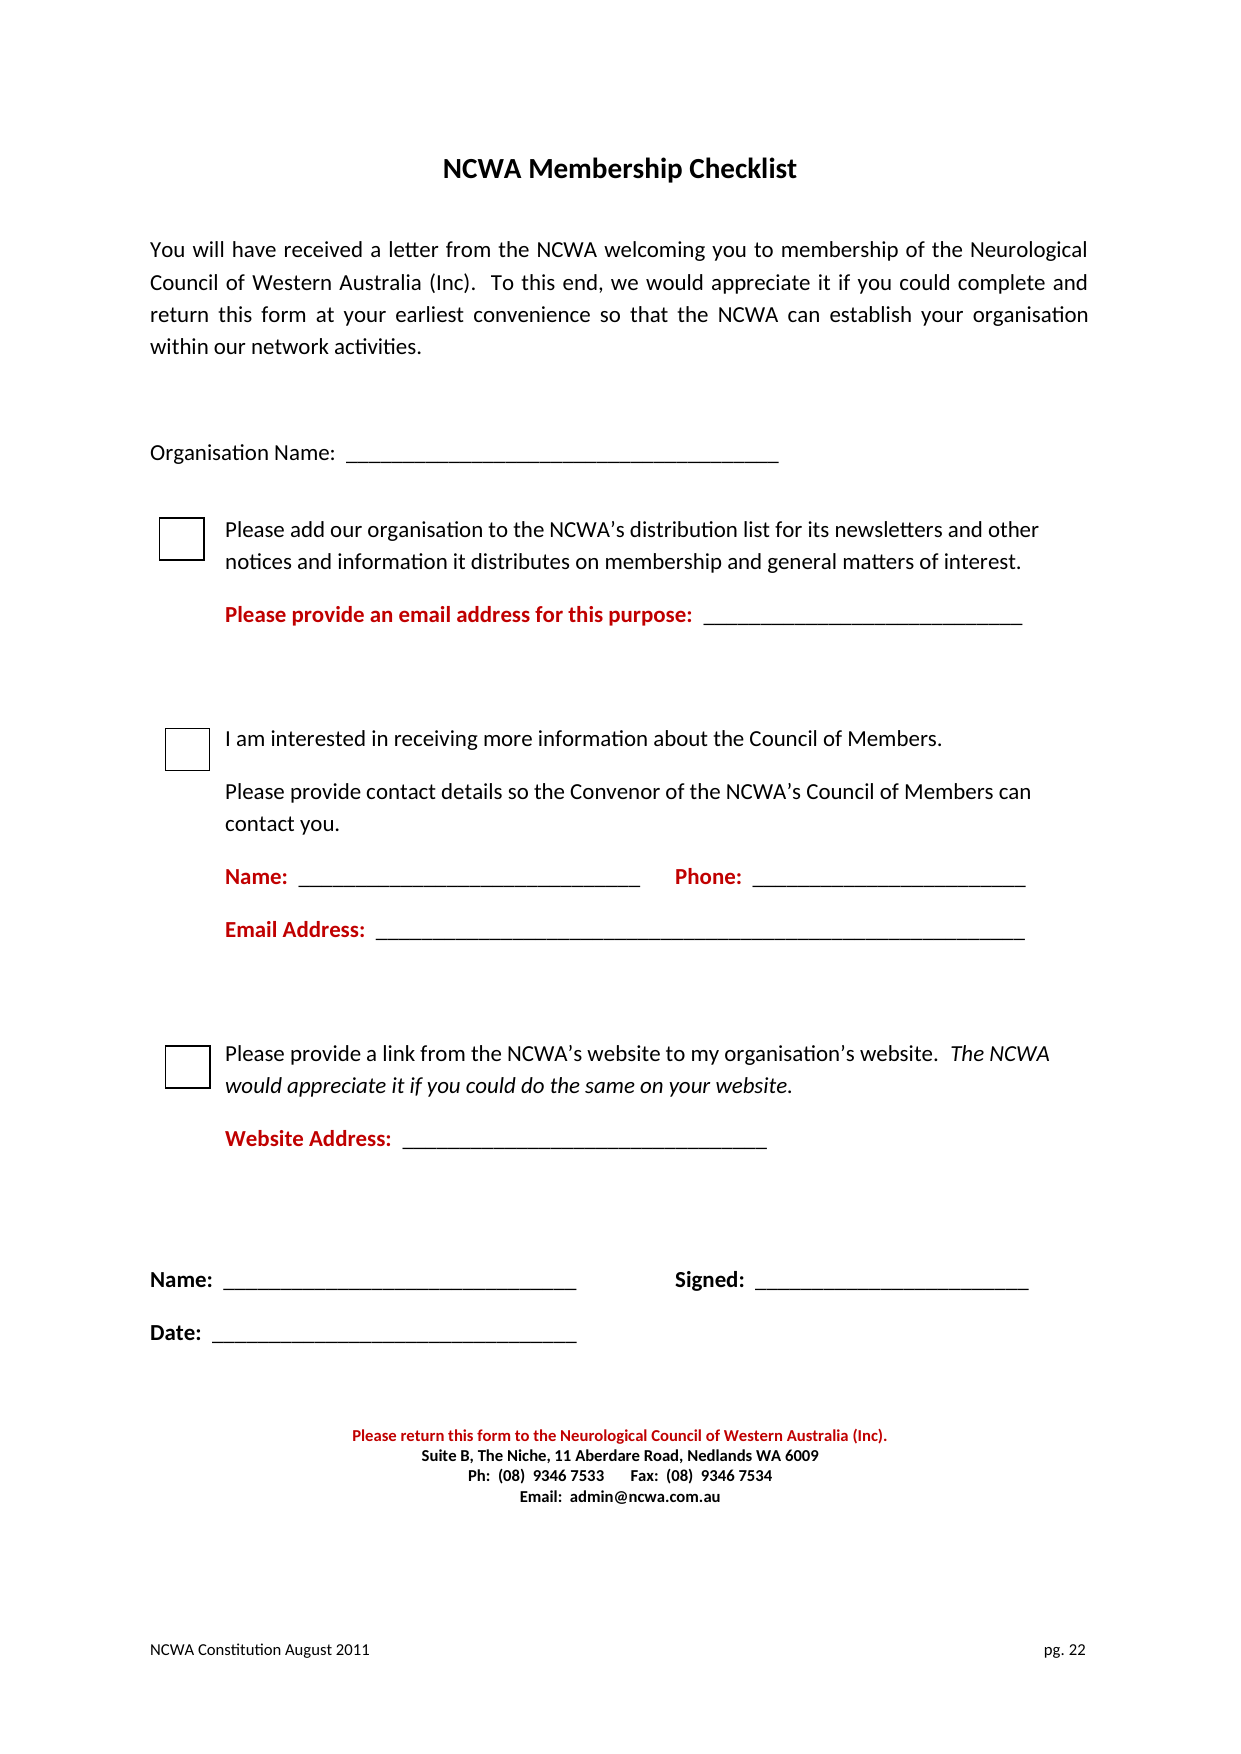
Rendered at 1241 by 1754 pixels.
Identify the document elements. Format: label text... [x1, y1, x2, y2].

text I am interested in receiving more information about the Council of Members. [150, 724, 1090, 752]
text Suite B, The Niche, 11 Aberdare Road, Nedlands WA 6009 [150, 1445, 1090, 1466]
text Please return this form to the Neurological Council of Western Australia (Inc). [150, 1425, 1090, 1445]
text Date: ________________________________ [150, 1318, 1090, 1347]
text Please provide a link from the NCWA’s website to my organisation’s website. The NCWA would appreciate it if you could do the same on your website. [150, 1039, 1090, 1099]
text You will have received a letter from the NCWA welcoming you to membership of the Neurological Council of Western Australia (Inc). To this end, we would appreciate it if you could complete and return this form at your earliest convenience so that the NCWA can establish your organisation within our network activities. [150, 235, 1090, 360]
text NCWA Membership Checklist [150, 150, 1090, 186]
text Please add our organisation to the NCWA’s distribution list for its newsletters and other notices and information it distributes on membership and general matters of interest. [150, 515, 1090, 575]
text Organisation Name: ______________________________________ [150, 438, 1090, 466]
text Email: admin@ncwa.com.au [150, 1486, 1090, 1506]
text Name: _______________________________ Signed: ________________________ [150, 1266, 1090, 1293]
text Email Address: _________________________________________________________ [150, 915, 1090, 943]
text Website Address: ________________________________ [150, 1124, 1090, 1152]
text Name: ______________________________ Phone: ________________________ [150, 862, 1090, 890]
text Ph: (08) 9346 7533 Fax: (08) 9346 7534 [150, 1466, 1090, 1486]
text Please provide an email address for this purpose: ____________________________ [150, 600, 1090, 628]
text Please provide contact details so the Convenor of the NCWA’s Council of Members can contact you. [150, 777, 1090, 837]
